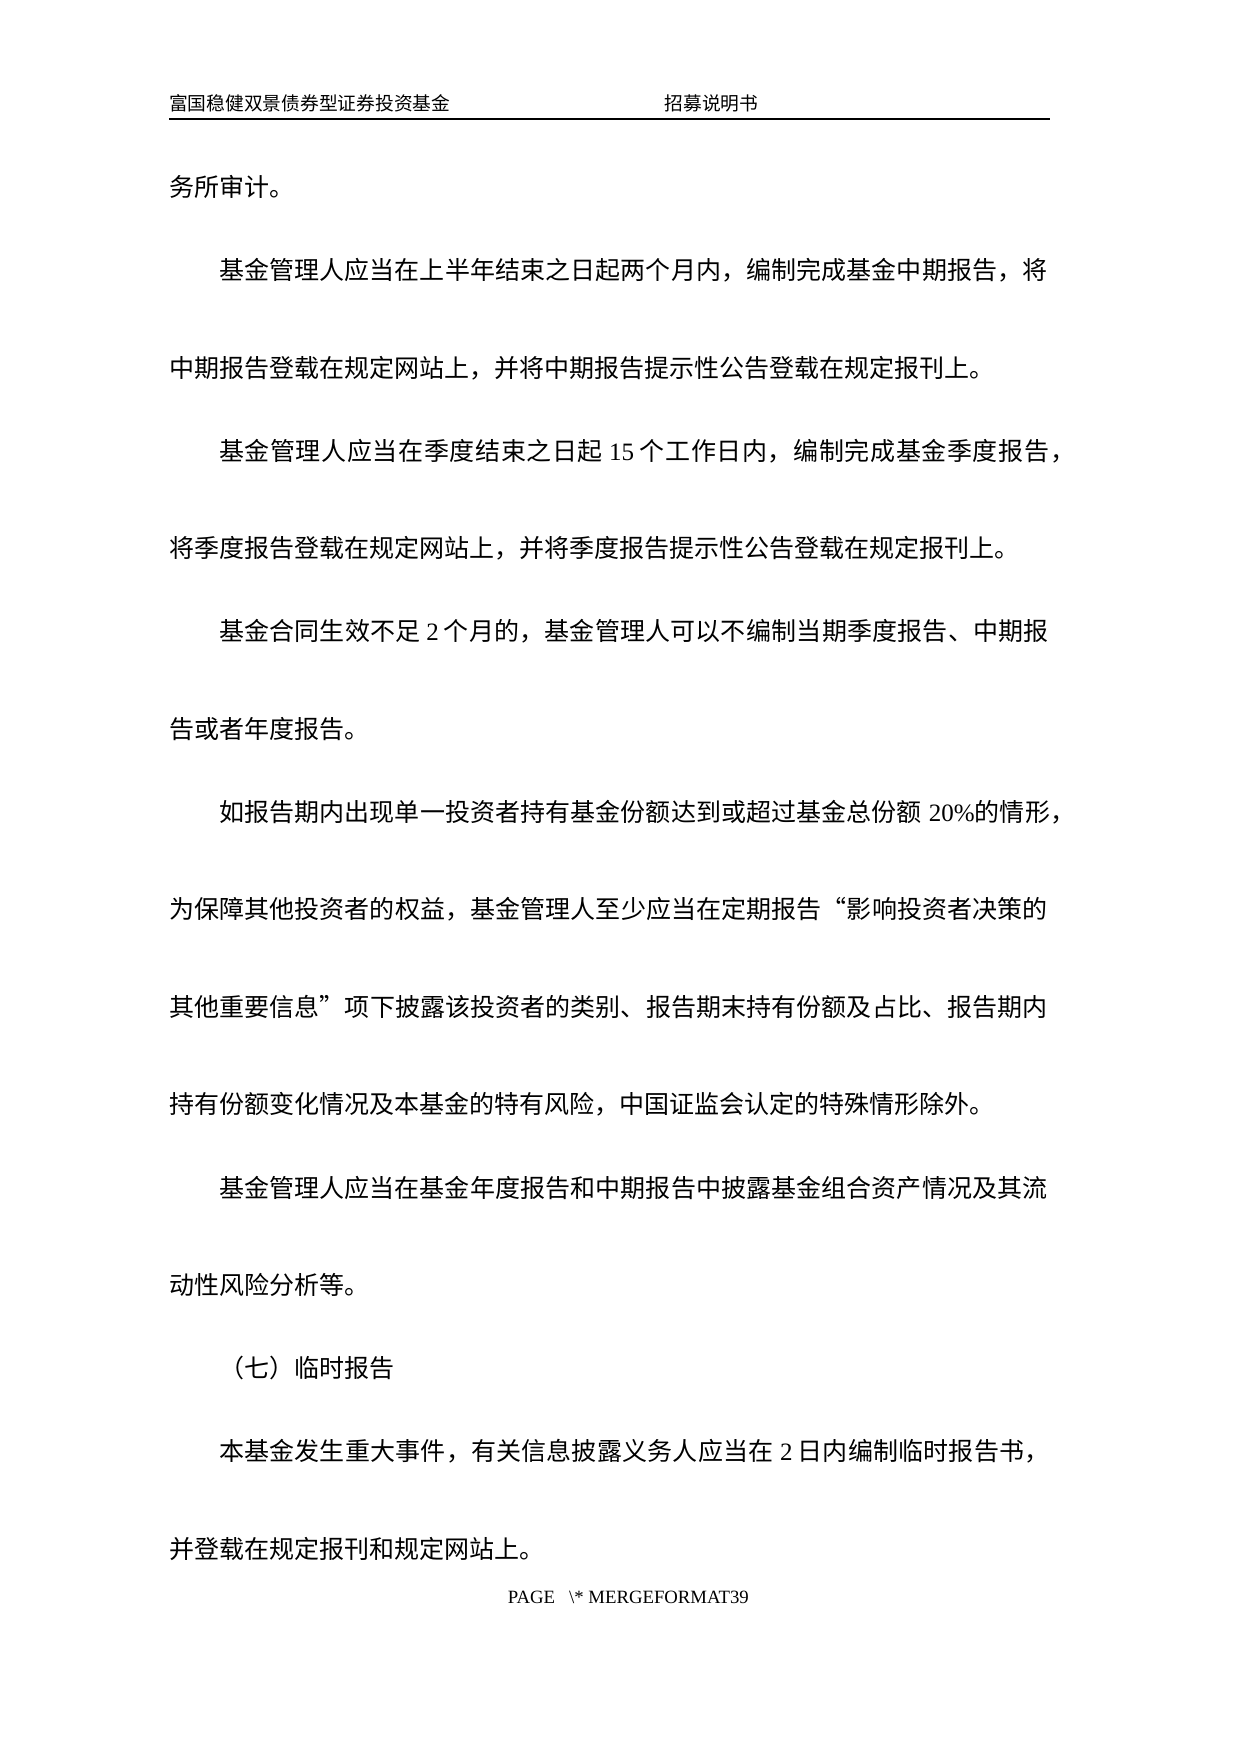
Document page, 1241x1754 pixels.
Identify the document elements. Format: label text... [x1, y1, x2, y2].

text 基金合同生效不足2个月的，基金管理人可以不编制当期季度报告、中期报告或者年度报告。 [169, 597, 1050, 760]
text 本基金发生重大事件，有关信息披露义务人应当在2日内编制临时报告书，并登载在规定报刊和规定网站上。 [169, 1417, 1050, 1580]
text 基金管理人应当在基金年度报告和中期报告中披露基金组合资产情况及其流动性风险分析等。 [169, 1154, 1050, 1316]
text 如报告期内出现单一投资者持有基金份额达到或超过基金总份额20%的情形，为保障其他投资者的权益，基金管理人至少应当在定期报告“影响投资者决策的其他重要信息”项下披露该投资者的类别、报告期末持有份额及占比、报告期内持有份额变化情况及本基金的特有风险，中国证监会认定的特殊情形除外。 [169, 778, 1050, 1136]
text （七）临时报告 [169, 1334, 1050, 1399]
text 基金管理人应当在季度结束之日起15个工作日内，编制完成基金季度报告，将季度报告登载在规定网站上，并将季度报告提示性公告登载在规定报刊上。 [169, 417, 1050, 579]
text 基金管理人应当在上半年结束之日起两个月内，编制完成基金中期报告，将中期报告登载在规定网站上，并将中期报告提示性公告登载在规定报刊上。 [169, 236, 1050, 399]
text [169, 153, 1050, 218]
